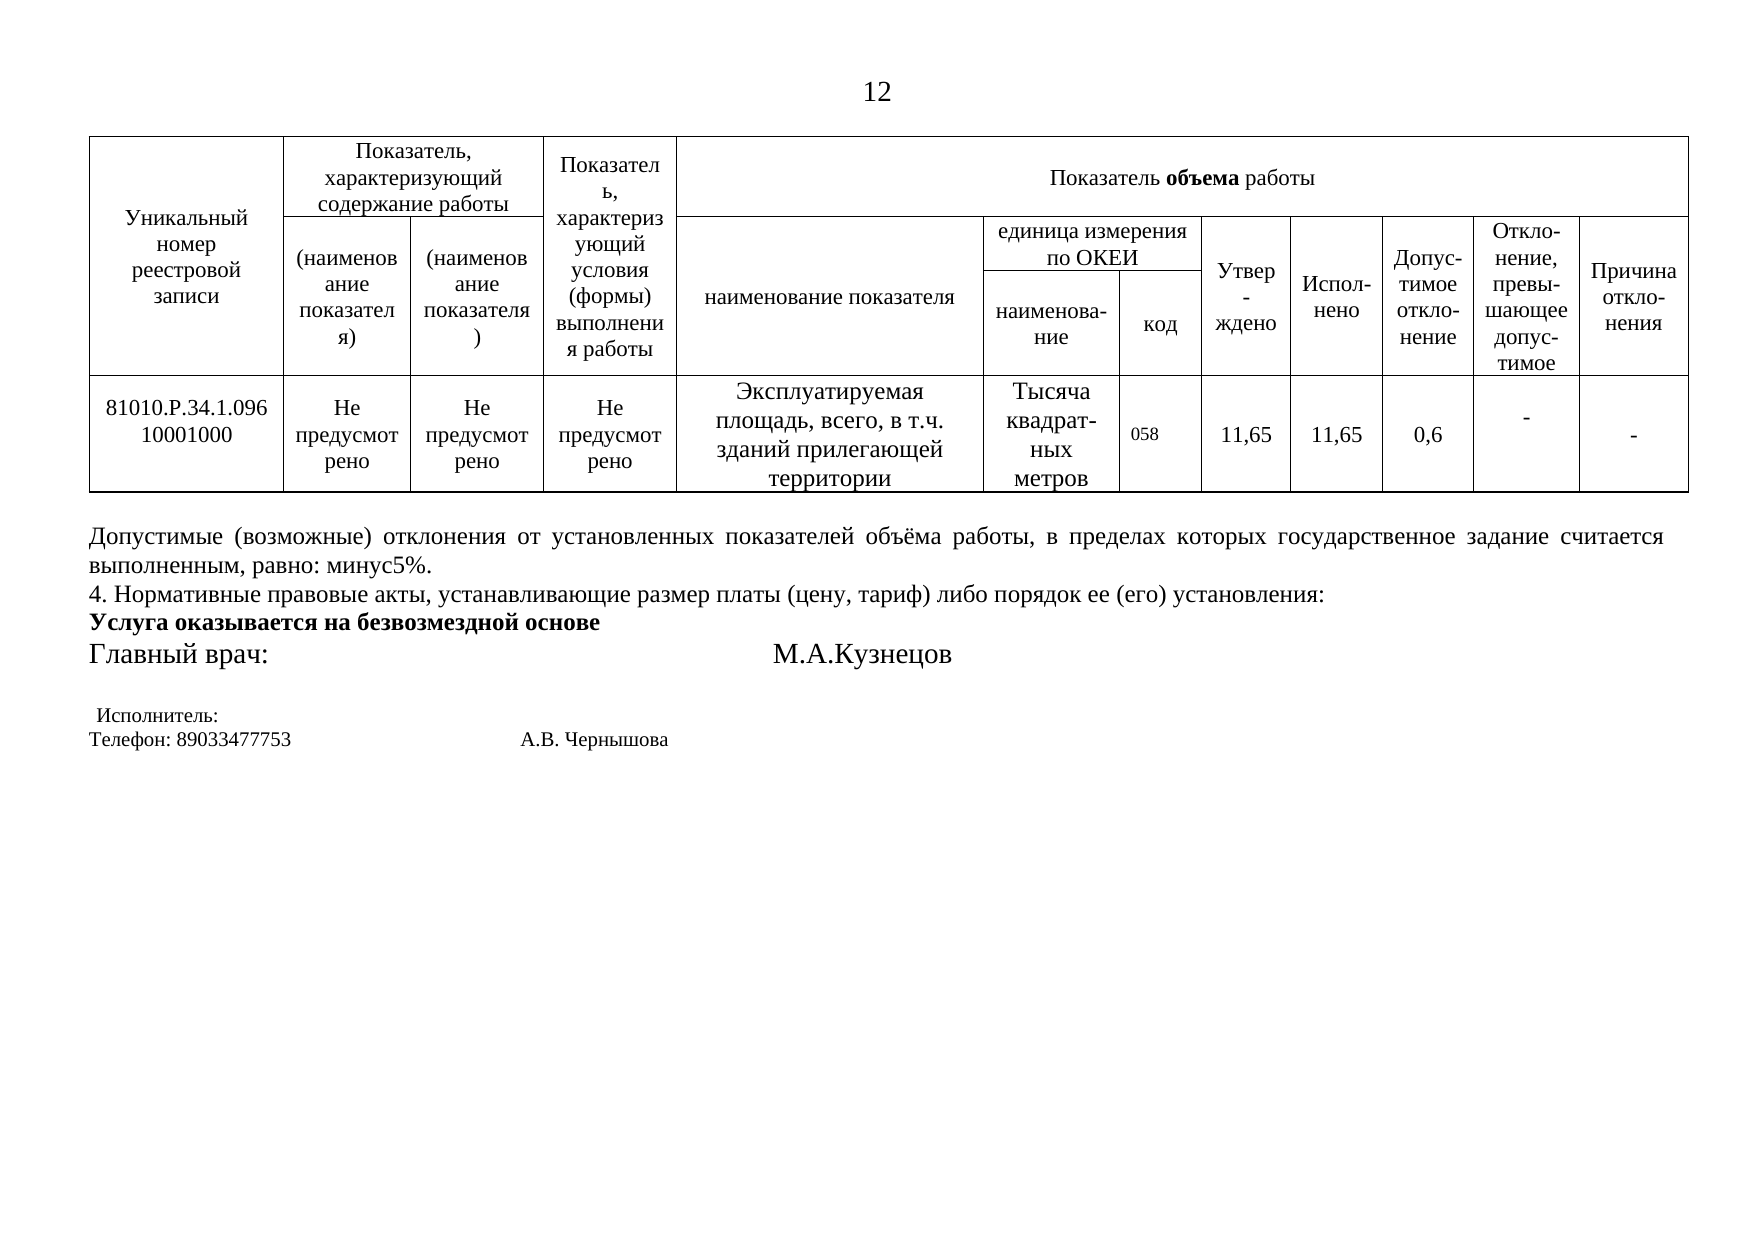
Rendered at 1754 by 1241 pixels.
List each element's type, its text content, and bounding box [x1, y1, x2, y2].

text Услуга оказывается на безвозмездной основе [89, 607, 1665, 636]
table_cell Не предусмотрено [544, 376, 676, 491]
text 4. Нормативные правовые акты, устанавливающие размер платы (цену, тариф) либо порядок ее (его) установления: [89, 579, 1665, 607]
table_cell Эксплуатируемая площадь, всего, в т.ч. зданий прилегающей территории [677, 376, 983, 491]
table_header Показатель объема работы [677, 137, 1688, 216]
text Исполнитель: [89, 703, 1665, 727]
text Главный врач: М.А.Кузнецов [89, 636, 1665, 670]
table_cell наименова-ние [984, 271, 1119, 375]
table_cell код [1120, 271, 1201, 375]
table_cell (наименование показателя) [284, 217, 410, 375]
table_header Показатель, характеризующий содержание работы [284, 137, 543, 216]
table_cell Допус-тимое откло-нение [1383, 217, 1473, 375]
table_cell Не предусмотрено [284, 376, 410, 491]
text Допустимые (возможные) отклонения от установленных показателей объёма работы, в пределах которых государственное задание считается выполненным, равно: минус5%. [89, 521, 1665, 579]
table_header Уникальный номер реестровой записи [90, 137, 283, 375]
table_cell 11,65 [1291, 376, 1382, 491]
table_cell Испол-нено [1291, 217, 1382, 375]
table_cell Тысяча квадрат-ных метров [984, 376, 1119, 491]
table_cell Причина откло-нения [1580, 217, 1688, 375]
table_cell единица измерения по ОКЕИ [984, 217, 1201, 270]
table_cell Утвер-ждено [1202, 217, 1290, 375]
text Телефон: 89033477753 А.В. Чернышова [89, 727, 1665, 751]
table_cell наименование показателя [677, 217, 983, 375]
table_cell 81010.Р.34.1.096 10001000 [90, 376, 283, 491]
table_header Показатель, характеризующий условия (формы) выполнения работы [544, 137, 676, 375]
table_cell (наименование показателя) [411, 217, 543, 375]
table_cell Не предусмотрено [411, 376, 543, 491]
table_cell 058 [1120, 376, 1201, 491]
table_cell Откло-нение, превы-шающее допус-тимое [1474, 217, 1579, 375]
table_cell 11,65 [1202, 376, 1290, 491]
table_cell - [1580, 376, 1688, 491]
table_cell 0,6 [1383, 376, 1473, 491]
table_cell - [1474, 376, 1579, 491]
